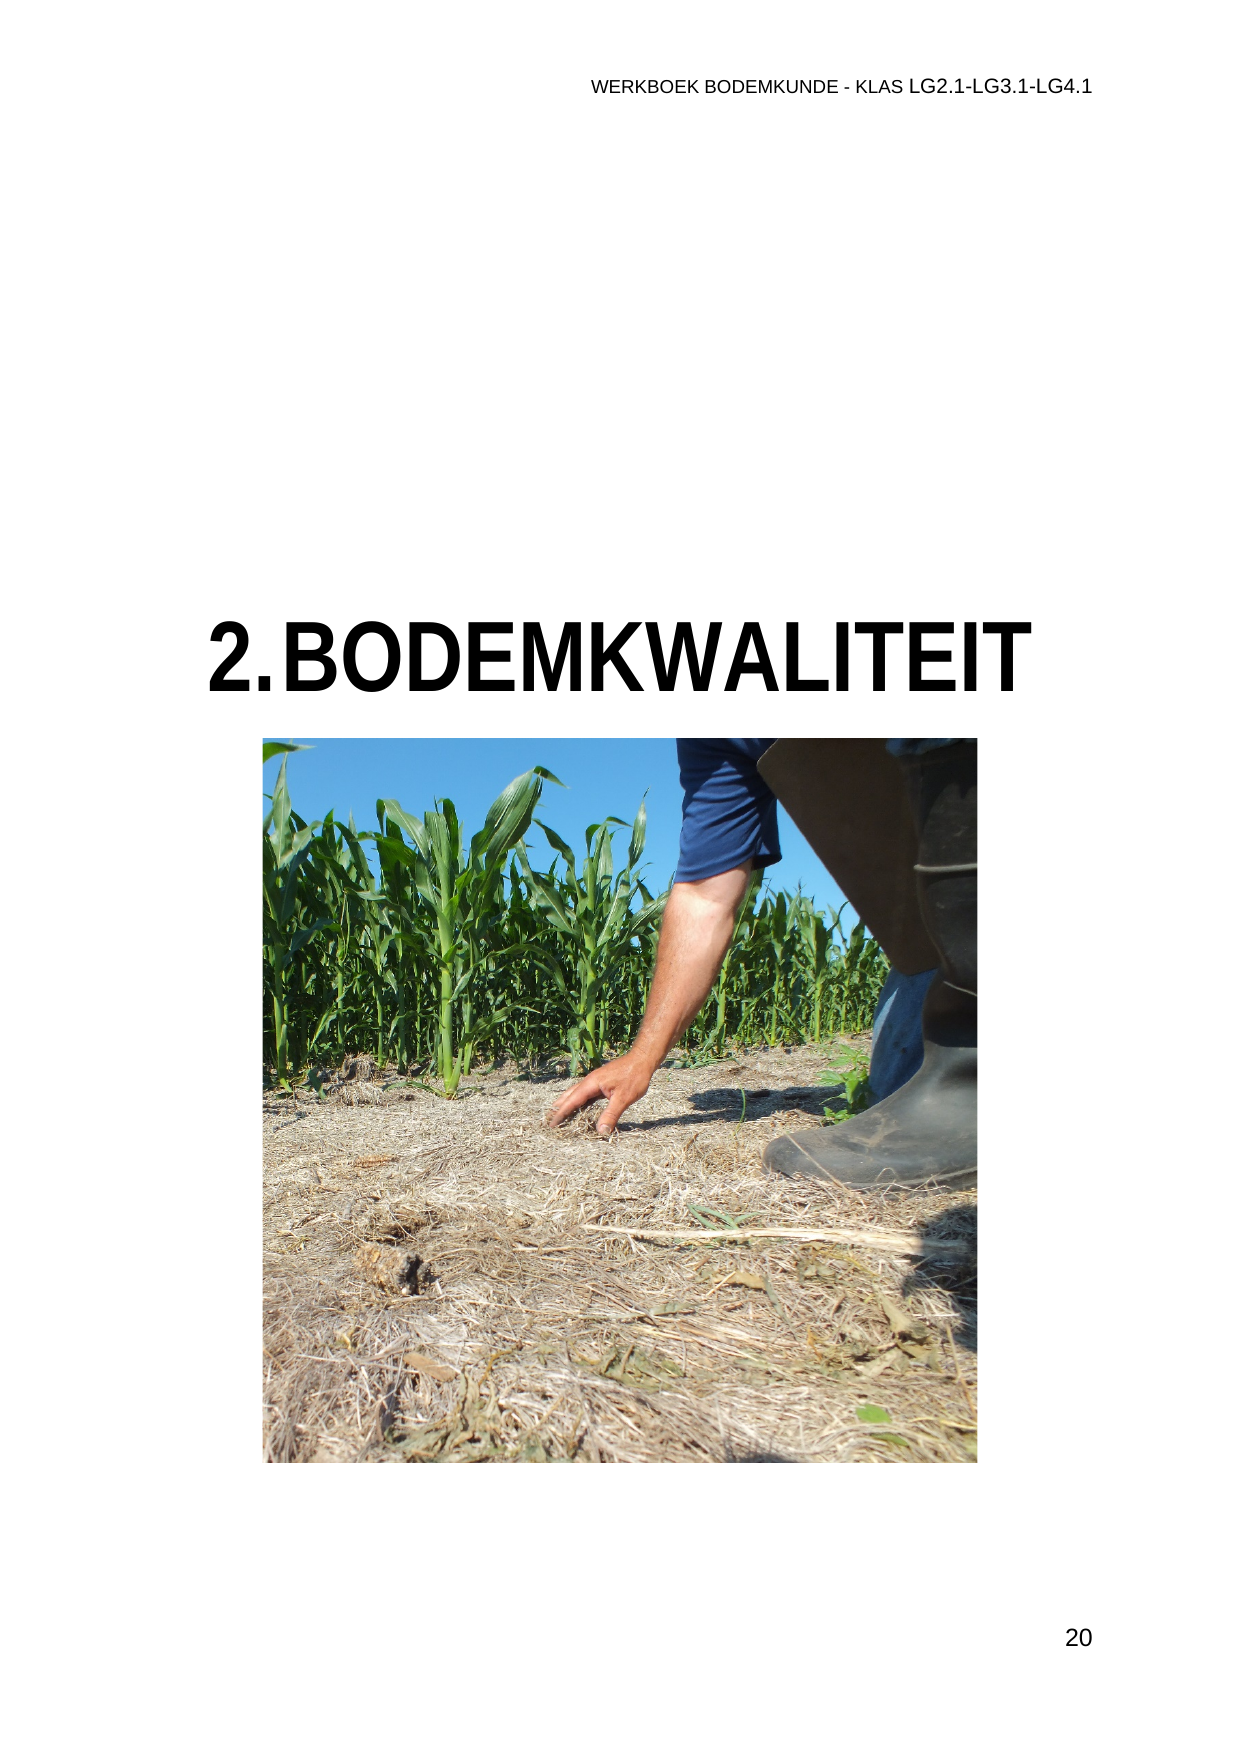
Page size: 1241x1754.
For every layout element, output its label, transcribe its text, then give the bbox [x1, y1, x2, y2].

picture [262, 738, 978, 1463]
list BODEMKWALITEIT [148, 598, 1092, 713]
